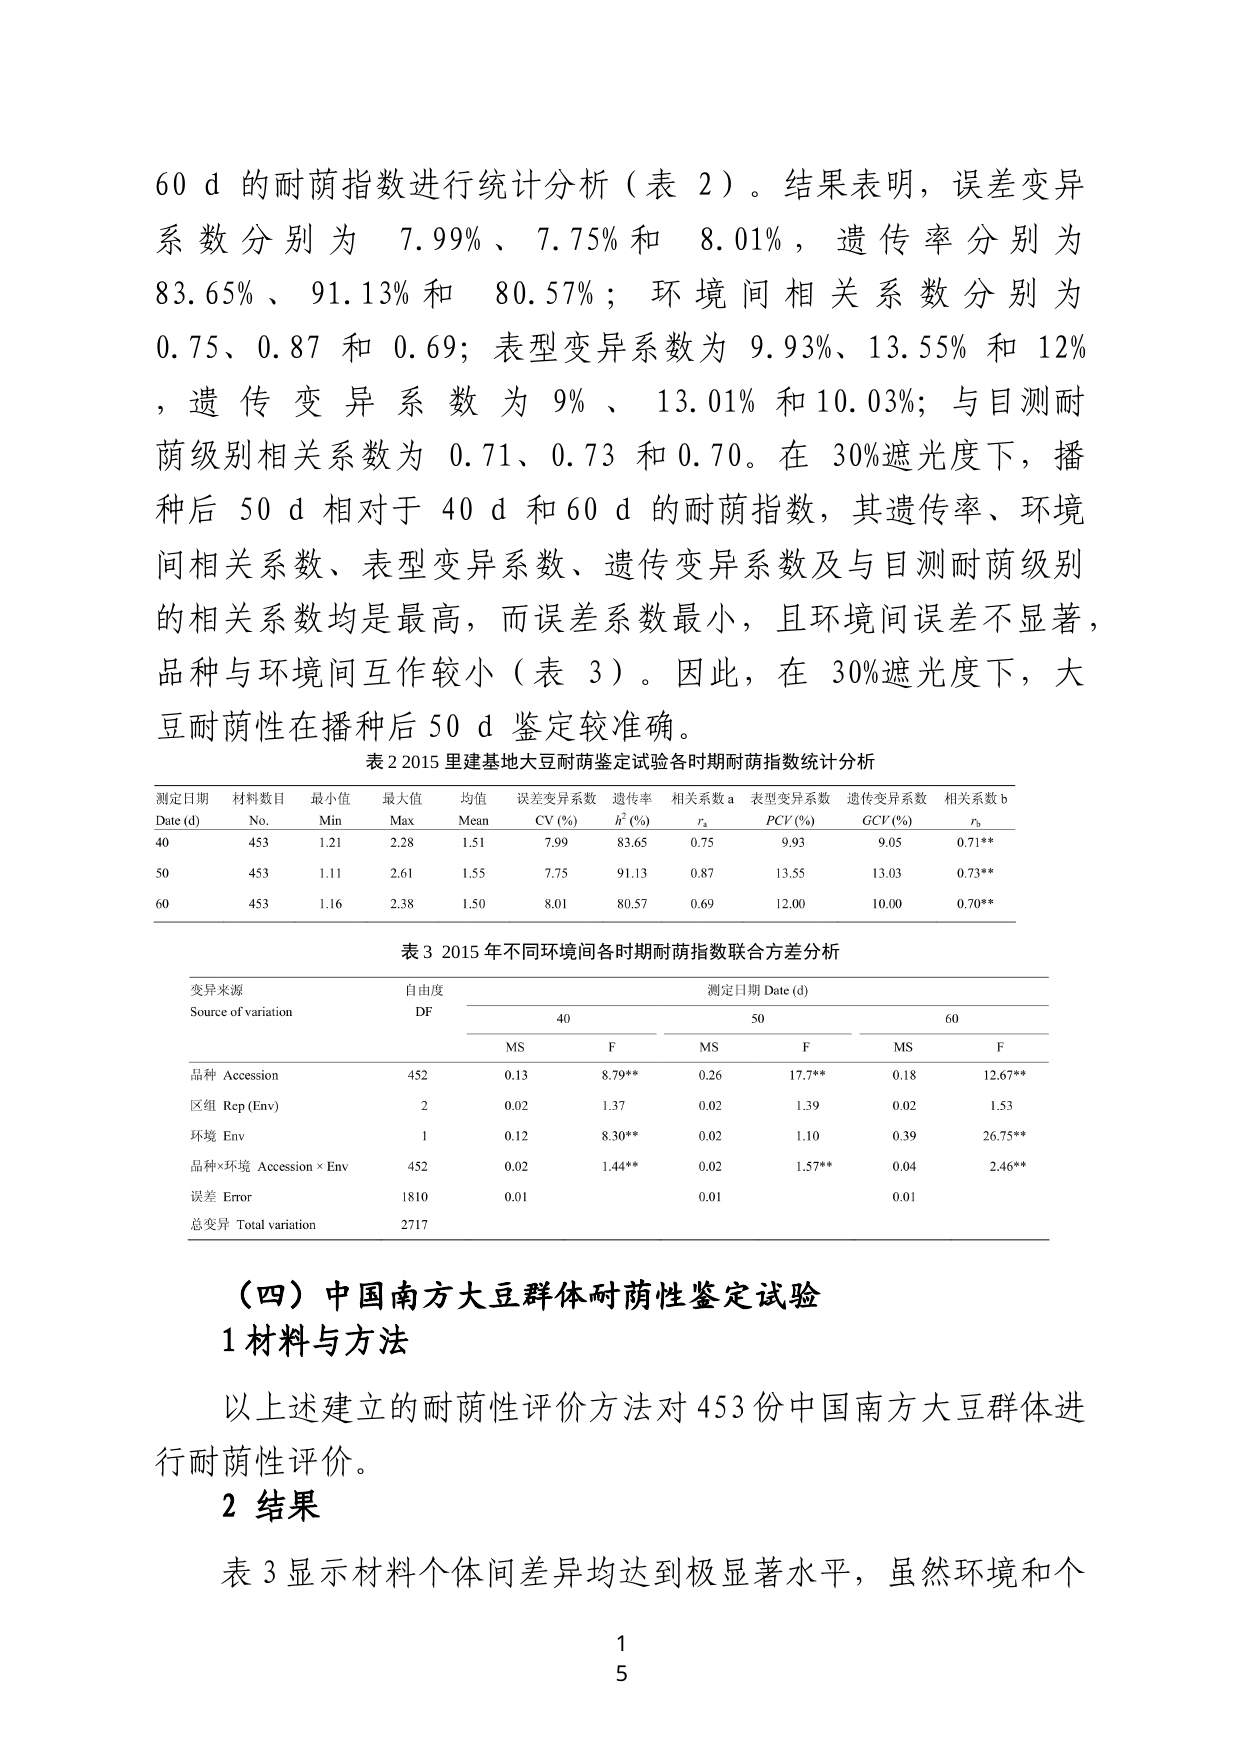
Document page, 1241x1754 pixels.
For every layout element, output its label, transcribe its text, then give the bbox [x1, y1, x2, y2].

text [153, 1541, 1087, 1595]
text （四）中国南方大豆群体耐荫性鉴定试验 [153, 1260, 1087, 1319]
picture [187, 973, 1053, 1247]
text 以上述建立的耐荫性评价方法对453份中国南方大豆群体进行耐荫性评价。 [153, 1376, 1087, 1484]
picture [153, 783, 1019, 927]
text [153, 153, 1087, 749]
text 1材料与方法 [153, 1319, 1087, 1357]
text 表3 2015 年不同环境间各时期耐荫指数联合方差分析 [153, 939, 1087, 962]
text 表2 2015 里建基地大豆耐荫鉴定试验各时期耐荫指数统计分析 [153, 749, 1087, 772]
text 2 结果 [153, 1484, 1087, 1522]
